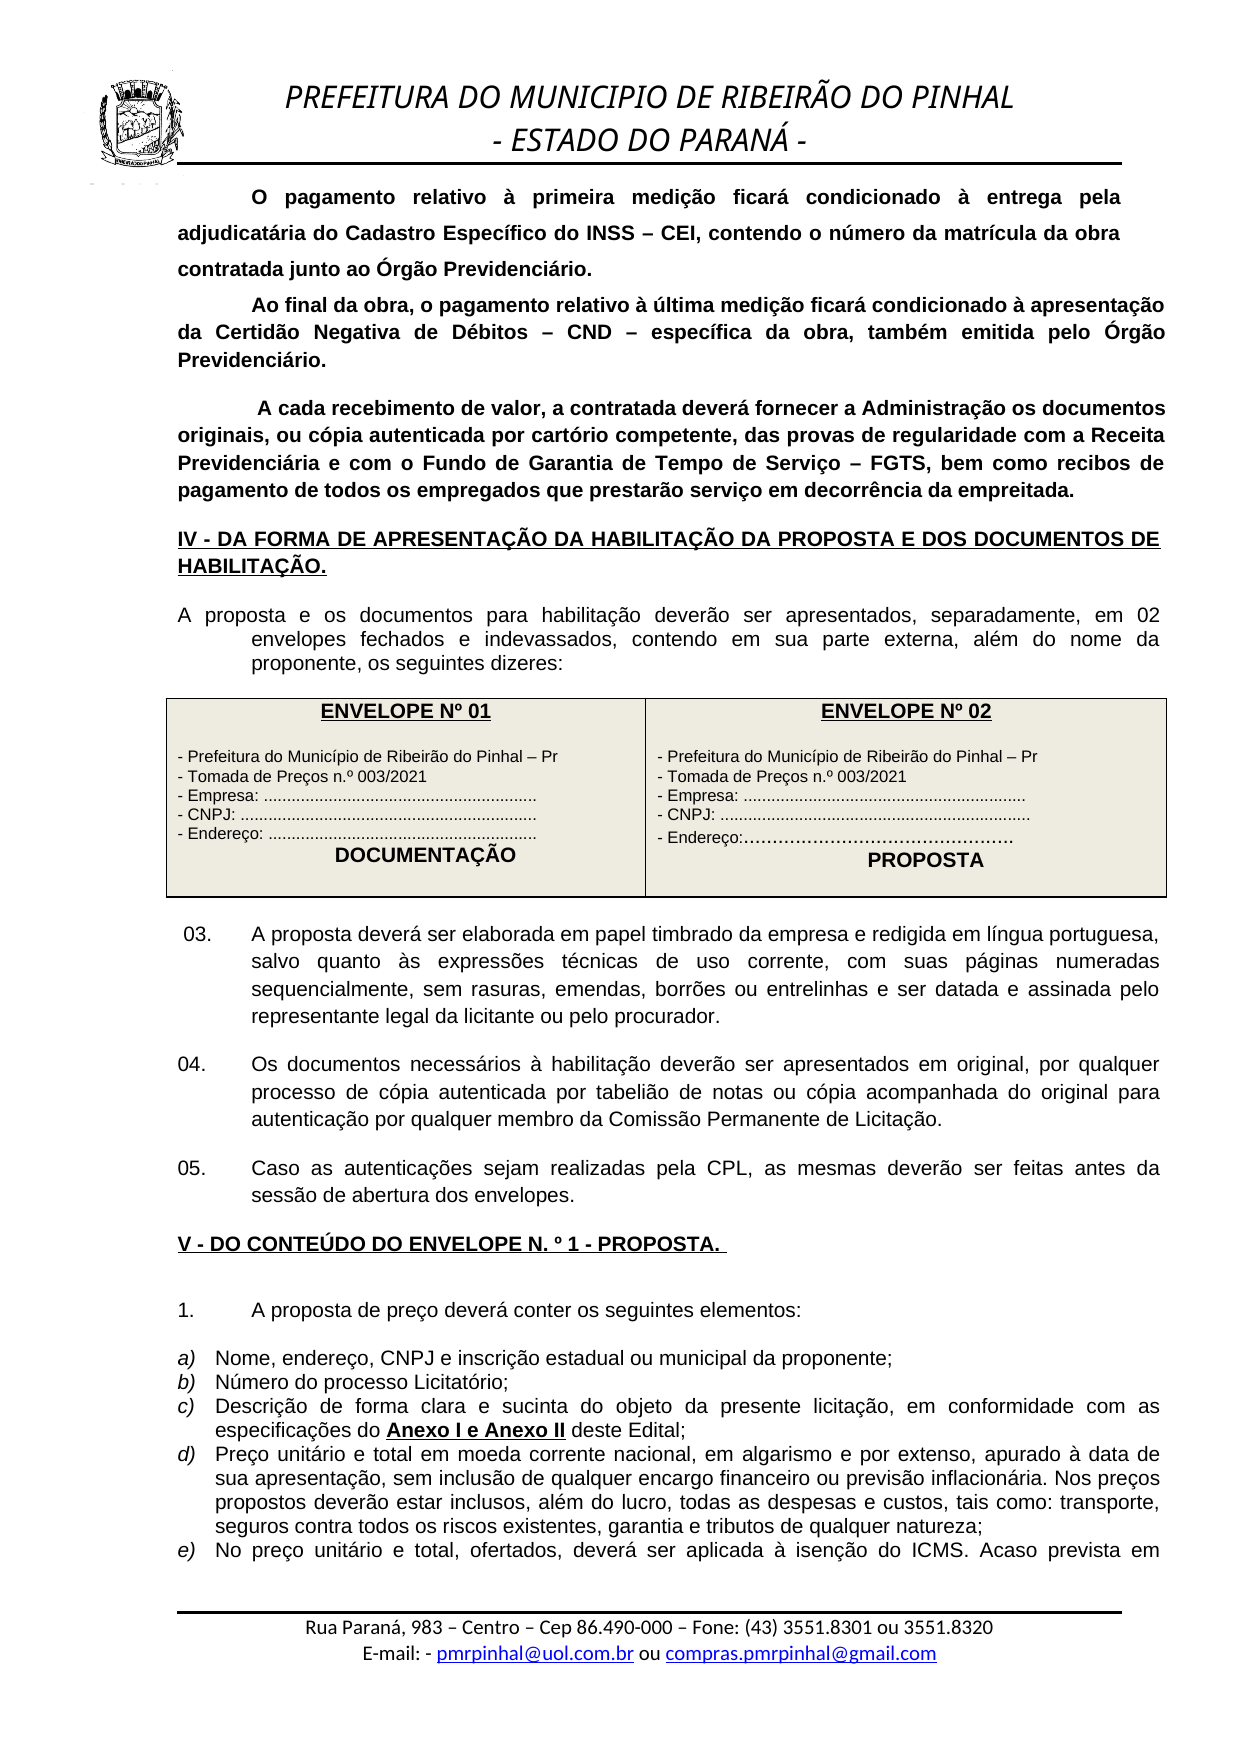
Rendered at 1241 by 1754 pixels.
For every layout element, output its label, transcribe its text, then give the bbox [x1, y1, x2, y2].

text IV - DA FORMA DE APRESENTAÇÃO DA HABILITAÇÃO DA PROPOSTA E DOS DOCUMENTOS DE HABILITAÇÃO. [177, 549, 1161, 578]
text IV - DA FORMA DE APRESENTAÇÃO DA HABILITAÇÃO DA PROPOSTA E DOS DOCUMENTOS DE HABILITAÇÃO. [177, 527, 1161, 548]
table_header ENVELOPE Nº 01 - Prefeitura do Município de Ribeirão do Pinhal – Pr - Tomada de Preços n.º 003/2021 - Empresa: ........................................................... - CNPJ: ................................................................ - Endereço: .......................................................... DOCUMENTAÇÃO [167, 699, 645, 896]
list Preço unitário e total em moeda corrente nacional, em algarismo e por extenso, apurado à data de sua apresentação, sem inclusão de qualquer encargo financeiro ou previsão inflacionária. Nos preços propostos deverão estar inclusos, além do lucro, todas as despesas e custos, tais como: transporte, seguros contra todos os riscos existentes, garantia e tributos de qualquer natureza; [177, 1442, 1161, 1537]
text 05. Caso as autenticações sejam realizadas pela CPL, as mesmas deverão ser feitas antes da sessão de abertura dos envelopes. [177, 1156, 1161, 1207]
list Número do processo Licitatório; [177, 1370, 1161, 1394]
text A cada recebimento de valor, a contratada deverá fornecer a Administração os documentos originais, ou cópia autenticada por cartório competente, das provas de regularidade com a Receita Previdenciária e com o Fundo de Garantia de Tempo de Serviço – FGTS, bem como recibos de pagamento de todos os empregados que prestarão serviço em decorrência da empreitada. [177, 396, 1167, 502]
text 03. A proposta deverá ser elaborada em papel timbrado da empresa e redigida em língua portuguesa, salvo quanto às expressões técnicas de uso corrente, com suas páginas numeradas sequencialmente, sem rasuras, emendas, borrões ou entrelinhas e ser datada e assinada pelo representante legal da licitante ou pelo procurador. [177, 921, 1161, 1028]
text O pagamento relativo à primeira medição ficará condicionado à entrega pela adjudicatária do Cadastro Específico do INSS – CEI, contendo o número da matrícula da obra contratada junto ao Órgão Previdenciário. [177, 184, 1122, 280]
picture [83, 65, 202, 185]
text A proposta e os documentos para habilitação deverão ser apresentados, separadamente, em 02 envelopes fechados e indevassados, contendo em sua parte externa, além do nome da proponente, os seguintes dizeres: [177, 602, 1161, 674]
text Ao final da obra, o pagamento relativo à última medição ficará condicionado à apresentação da Certidão Negativa de Débitos – CND – específica da obra, também emitida pelo Órgão Previdenciário. [177, 292, 1167, 371]
subtitle V - DO CONTEÚDO DO ENVELOPE N. º 1 - PROPOSTA. [177, 1231, 1161, 1255]
list Nome, endereço, CNPJ e inscrição estadual ou municipal da proponente; [177, 1346, 1161, 1370]
list Descrição de forma clara e sucinta do objeto da presente licitação, em conformidade com as especificações do Anexo I e Anexo II deste Edital; [177, 1394, 1161, 1442]
text 04. Os documentos necessários à habilitação deverão ser apresentados em original, por qualquer processo de cópia autenticada por tabelião de notas ou cópia acompanhada do original para autenticação por qualquer membro da Comissão Permanente de Licitação. [177, 1052, 1161, 1131]
text 1. A proposta de preço deverá conter os seguintes elementos: [177, 1297, 1161, 1321]
table_header ENVELOPE Nº 02 - Prefeitura do Município de Ribeirão do Pinhal – Pr - Tomada de Preços n.º 003/2021 - Empresa: ............................................................. - CNPJ: ................................................................... - Endereço:............................................... PROPOSTA [646, 699, 1166, 896]
